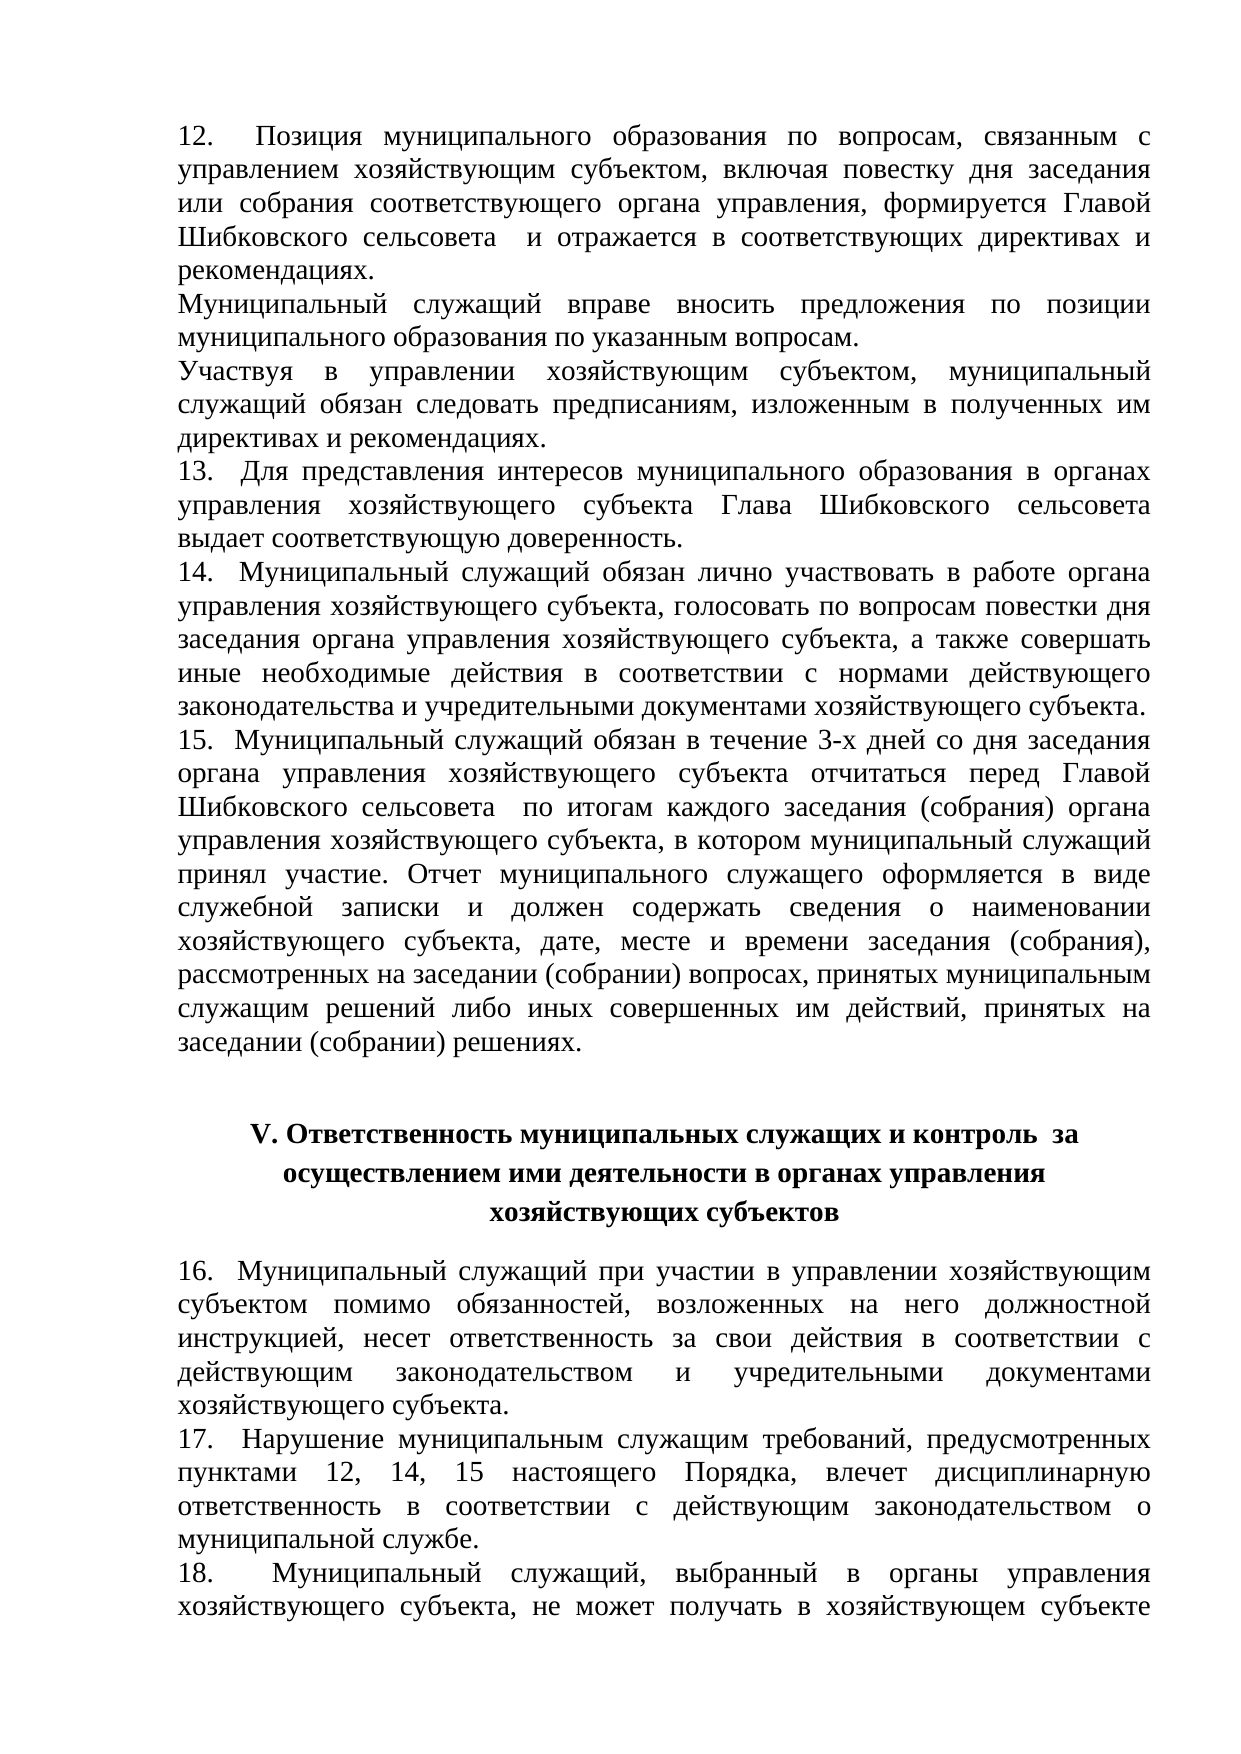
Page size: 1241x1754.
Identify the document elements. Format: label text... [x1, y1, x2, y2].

text Участвуя в управлении хозяйствующим субъектом, муниципальный служащий обязан следовать предписаниям, изложенным в полученных им директивах и рекомендациях. [177, 353, 1152, 453]
text 14. Муниципальный служащий обязан лично участвовать в работе органа управления хозяйствующего субъекта, голосовать по вопросам повестки дня заседания органа управления хозяйствующего субъекта, а также совершать иные необходимые действия в соответствии с нормами действующего законодательства и учредительными документами хозяйствующего субъекта. [177, 554, 1152, 722]
text 13. Для представления интересов муниципального образования в органах управления хозяйствующего субъекта Глава Шибковского сельсовета выдает соответствующую доверенность. [177, 453, 1152, 554]
text 15. Муниципальный служащий обязан в течение 3-х дней со дня заседания органа управления хозяйствующего субъекта отчитаться перед Главой Шибковского сельсовета по итогам каждого заседания (собрания) органа управления хозяйствующего субъекта, в котором муниципальный служащий принял участие. Отчет муниципального служащего оформляется в виде служебной записки и должен содержать сведения о наименовании хозяйствующего субъекта, дате, месте и времени заседания (собрания), рассмотренных на заседании (собрании) вопросах, принятых муниципальным служащим решений либо иных совершенных им действий, принятых на заседании (собрании) решениях. [177, 722, 1152, 1057]
text Муниципальный служащий вправе вносить предложения по позиции муниципального образования по указанным вопросам. [177, 286, 1152, 353]
text 16. Муниципальный служащий при участии в управлении хозяйствующим субъектом помимо обязанностей, возложенных на него должностной инструкцией, несет ответственность за свои действия в соответствии с действующим законодательством и учредительными документами хозяйствующего субъекта. [177, 1253, 1152, 1421]
text 12. Позиция муниципального образования по вопросам, связанным с управлением хозяйствующим субъектом, включая повестку дня заседания или собрания соответствующего органа управления, формируется Главой Шибковского сельсовета и отражается в соответствующих директивах и рекомендациях. [177, 118, 1152, 286]
text 17. Нарушение муниципальным служащим требований, предусмотренных пунктами 12, 14, 15 настоящего Порядка, влечет дисциплинарную ответственность в соответствии с действующим законодательством о муниципальной службе. [177, 1421, 1152, 1555]
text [177, 1555, 1152, 1622]
text V. Ответственность муниципальных служащих и контроль за осуществлением ими деятельности в органах управления хозяйствующих субъектов [177, 1117, 1152, 1227]
